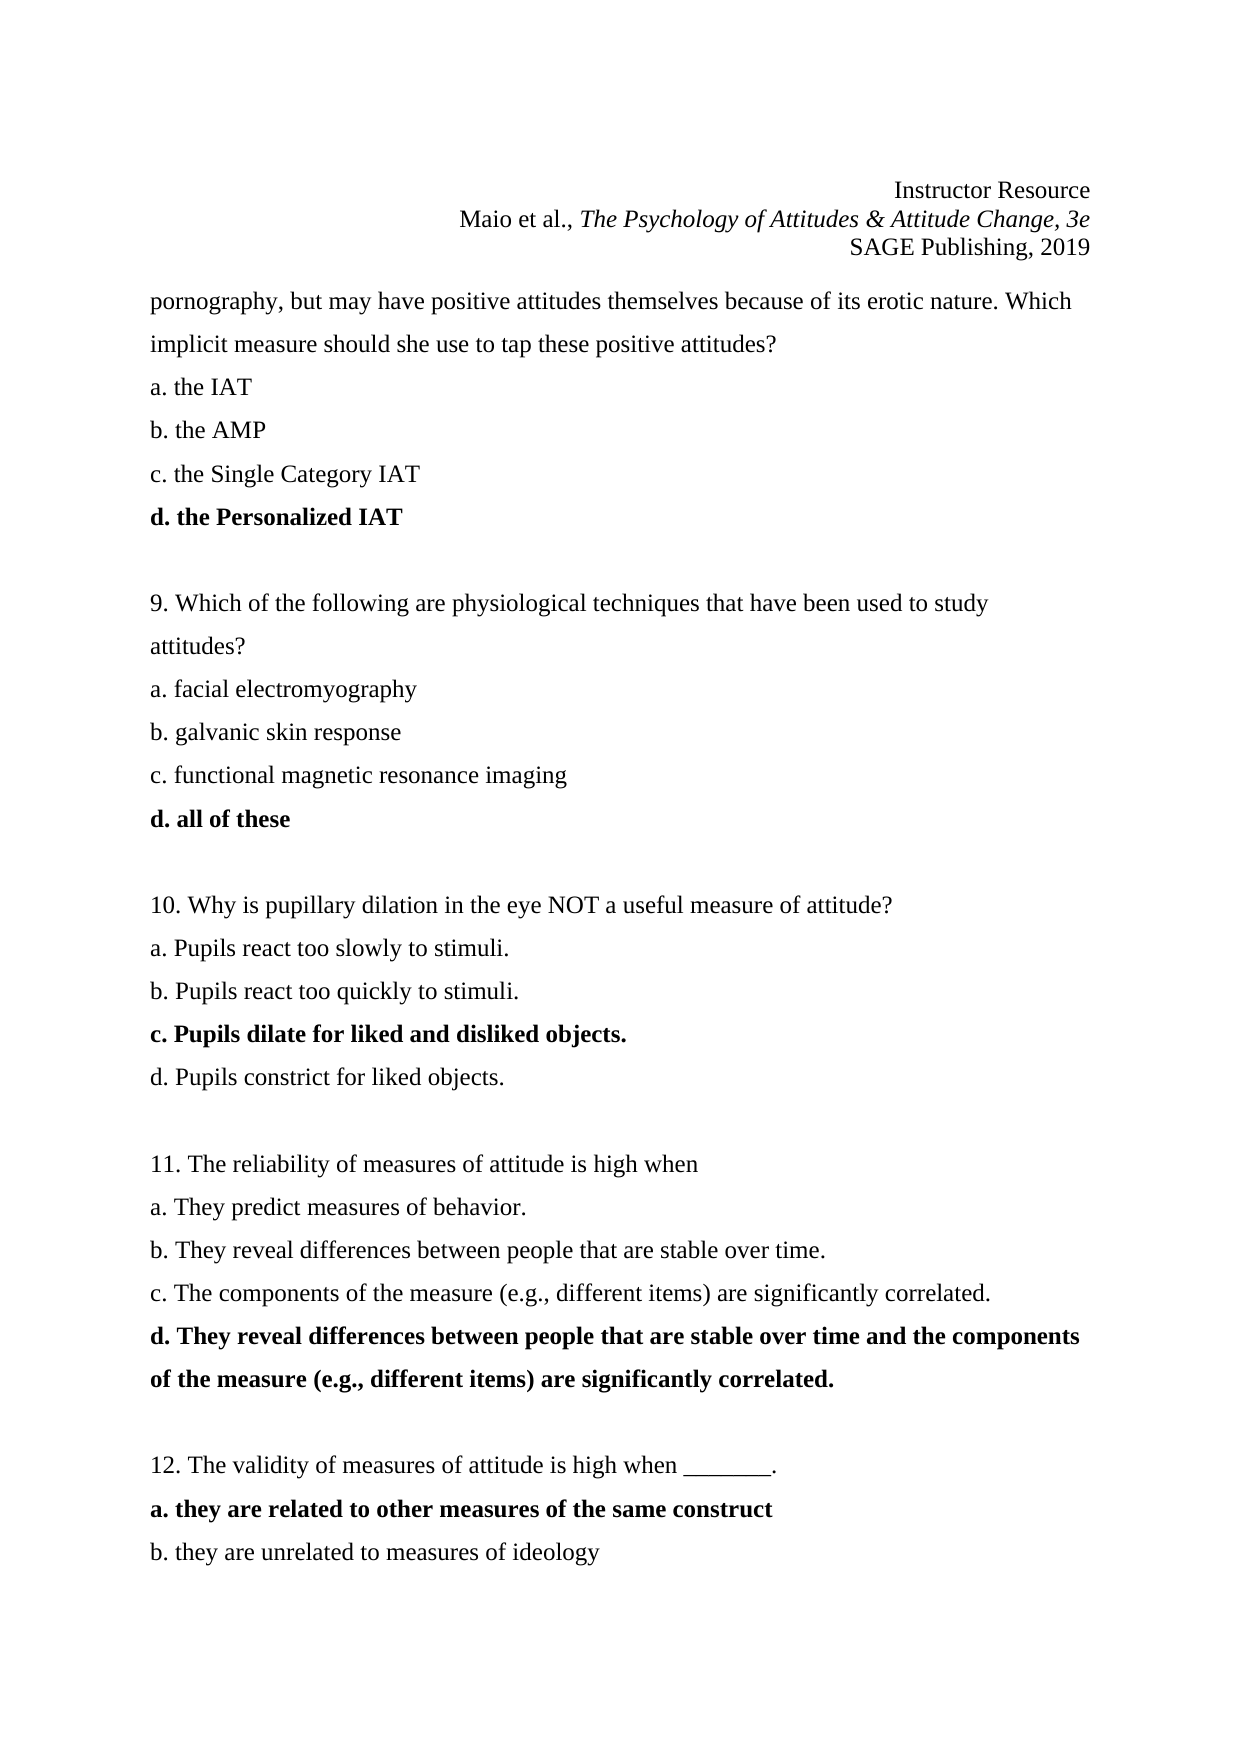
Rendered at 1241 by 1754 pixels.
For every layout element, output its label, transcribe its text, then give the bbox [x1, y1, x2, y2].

text a. Pupils react too slowly to stimuli. [150, 933, 1090, 962]
text c. Pupils dilate for liked and disliked objects. [150, 1019, 1090, 1048]
text b. the AMP [150, 416, 1090, 444]
text a. facial electromyography [150, 674, 1090, 703]
text b. galvanic skin response [150, 717, 1090, 746]
text a. the IAT [150, 372, 1090, 401]
text 9. Which of the following are physiological techniques that have been used to study attitudes? [150, 588, 1090, 660]
text b. Pupils react too quickly to stimuli. [150, 976, 1090, 1005]
text 10. Why is pupillary dilation in the eye NOT a useful measure of attitude? [150, 890, 1090, 919]
text c. the Single Category IAT [150, 459, 1090, 487]
text a. They predict measures of behavior. [150, 1192, 1090, 1221]
text a. they are related to other measures of the same construct [150, 1494, 1090, 1522]
text d. Pupils constrict for liked objects. [150, 1062, 1090, 1091]
text 11. The reliability of measures of attitude is high when [150, 1149, 1090, 1177]
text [150, 286, 1090, 358]
text c. functional magnetic resonance imaging [150, 761, 1090, 789]
text d. all of these [150, 804, 1090, 832]
text 12. The validity of measures of attitude is high when _______. [150, 1451, 1090, 1479]
text b. They reveal differences between people that are stable over time. [150, 1235, 1090, 1264]
text d. They reveal differences between people that are stable over time and the components of the measure (e.g., different items) are significantly correlated. [150, 1321, 1090, 1393]
text c. The components of the measure (e.g., different items) are significantly correlated. [150, 1278, 1090, 1307]
text b. they are unrelated to measures of ideology [150, 1537, 1090, 1566]
text d. the Personalized IAT [150, 502, 1090, 531]
